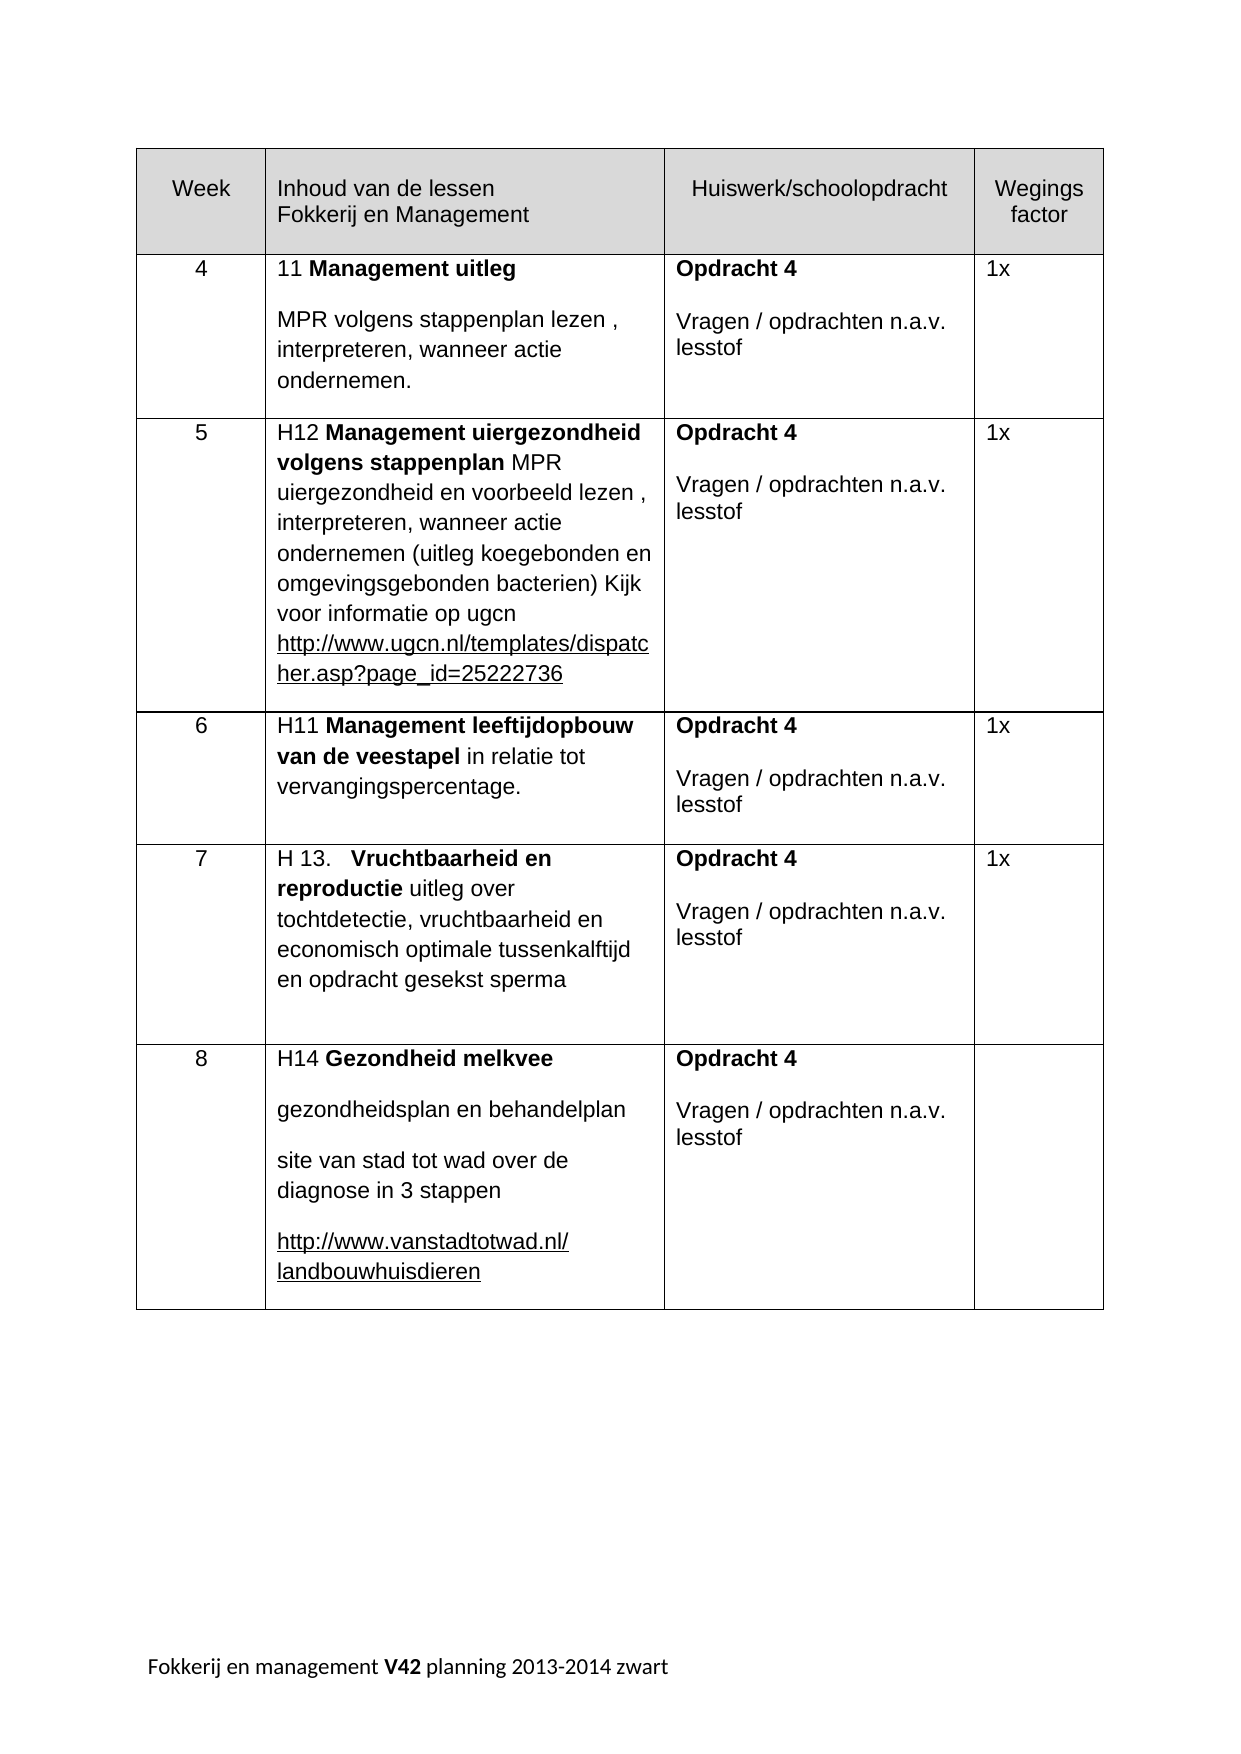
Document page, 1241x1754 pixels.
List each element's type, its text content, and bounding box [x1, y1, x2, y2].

table_cell 1x [975, 419, 1103, 711]
table_cell H11 Management leeftijdopbouw van de veestapel in relatie tot vervangingspercentage. [266, 713, 664, 844]
table_cell Opdracht 4 Vragen / opdrachten n.a.v. lesstof [665, 419, 974, 711]
table_cell 5 [137, 419, 265, 711]
table_cell 7 [137, 845, 265, 1043]
table_cell 6 [137, 713, 265, 844]
table_cell 11 Management uitleg MPR volgens stappenplan lezen , interpreteren, wanneer actie ondernemen. [266, 255, 664, 418]
table_cell Opdracht 4 Vragen / opdrachten n.a.v. lesstof [665, 255, 974, 418]
table_cell 1x [975, 713, 1103, 844]
table_cell 1x [975, 255, 1103, 418]
table_cell 4 [137, 255, 265, 418]
table_cell 8 [137, 1045, 265, 1309]
table_cell Wegings factor [975, 149, 1103, 254]
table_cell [665, 1045, 974, 1309]
table_cell H12 Management uiergezondheid volgens stappenplan MPR uiergezondheid en voorbeeld lezen , interpreteren, wanneer actie ondernemen (uitleg koegebonden en omgevingsgebonden bacterien) Kijk voor informatie op ugcn http://www.ugcn.nl/templates/dispatcher.asp?page_id=25222736 [266, 419, 664, 711]
table_cell H 13. Vruchtbaarheid en reproductie uitleg over tochtdetectie, vruchtbaarheid en economisch optimale tussenkalftijd en opdracht gesekst sperma [266, 845, 664, 1043]
table_cell Opdracht 4 Vragen / opdrachten n.a.v. lesstof [665, 713, 974, 844]
table_cell Opdracht 4 Vragen / opdrachten n.a.v. lesstof [665, 845, 974, 1043]
table_cell [975, 1045, 1103, 1309]
table_cell 1x [975, 845, 1103, 1043]
table_cell Inhoud van de lessen Fokkerij en Management [266, 149, 664, 254]
table_cell Week [137, 149, 265, 254]
table_cell H14 Gezondheid melkvee gezondheidsplan en behandelplan site van stad tot wad over de diagnose in 3 stappen http://www.vanstadtotwad.nl/landbouwhuisdieren [266, 1045, 664, 1309]
table_cell Huiswerk/schoolopdracht [665, 149, 974, 254]
